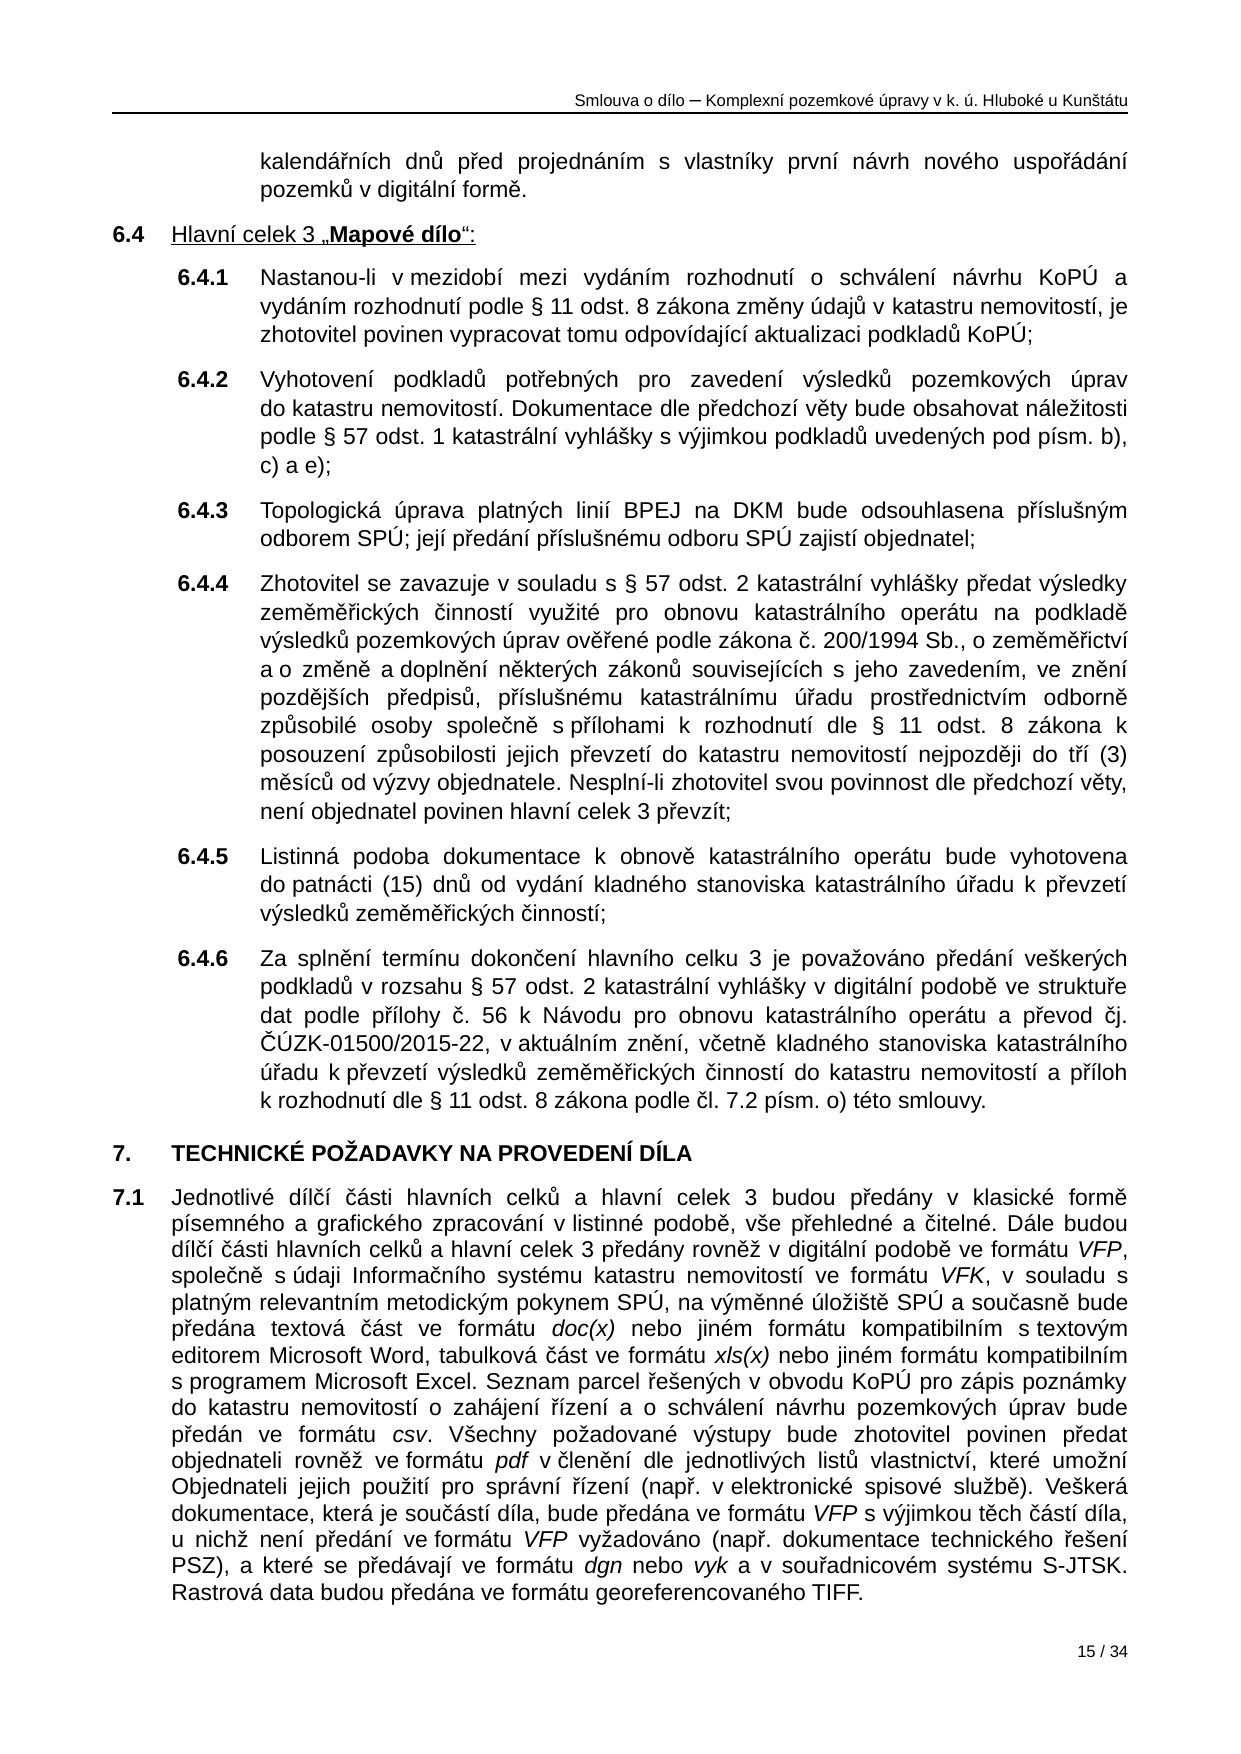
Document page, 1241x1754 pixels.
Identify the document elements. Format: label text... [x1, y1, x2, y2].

text Technické požadavky na provedení díla [112, 1140, 1128, 1167]
text Vyhotovení podkladů potřebných pro zavedení výsledků pozemkových úprav do katastru nemovitostí. Dokumentace dle předchozí věty bude obsahovat náležitosti podle § 57 odst. 1 katastrální vyhlášky s výjimkou podkladů uvedených pod písm. b), c) a e); [177, 366, 1128, 478]
text Jednotlivé dílčí části hlavních celků a hlavní celek 3 budou předány v klasické formě písemného a grafického zpracování v listinné podobě, vše přehledné a čitelné. Dále budou dílčí části hlavních celků a hlavní celek 3 předány rovněž v digitální podobě ve formátu VFP, společně s údaji Informačního systému katastru nemovitostí ve formátu VFK, v souladu s platným relevantním metodickým pokynem SPÚ, na výměnné úložiště SPÚ a současně bude předána textová část ve formátu doc(x) nebo jiném formátu kompatibilním s textovým editorem Microsoft Word, tabulková část ve formátu xls(x) nebo jiném formátu kompatibilním s programem Microsoft Excel. Seznam parcel řešených v obvodu KoPÚ pro zápis poznámky do katastru nemovitostí o zahájení řízení a o schválení návrhu pozemkových úprav bude předán ve formátu csv. Všechny požadované výstupy bude zhotovitel povinen předat objednateli rovněž ve formátu pdf v členění dle jednotlivých listů vlastnictví, které umožní Objednateli jejich použití pro správní řízení (např. v elektronické spisové službě). Veškerá dokumentace, která je součástí díla, bude předána ve formátu VFP s výjimkou těch částí díla, u nichž není předání ve formátu VFP vyžadováno (např. dokumentace technického řešení PSZ), a které se předávají ve formátu dgn nebo vyk a v souřadnicovém systému S-JTSK. Rastrová data budou předána ve formátu georeferencovaného TIFF. [112, 1183, 1128, 1605]
text Listinná podoba dokumentace k obnově katastrálního operátu bude vyhotovena do patnácti (15) dnů od vydání kladného stanoviska katastrálního úřadu k převzetí výsledků zeměměřických činností; [177, 843, 1128, 926]
text Za splnění termínu dokončení hlavního celku 3 je považováno předání veškerých podkladů v rozsahu § 57 odst. 2 katastrální vyhlášky v digitální podobě ve struktuře dat podle přílohy č. 56 k Návodu pro obnovu katastrálního operátu a převod čj. ČÚZK-01500/2015-22, v aktuálním znění, včetně kladného stanoviska katastrálního úřadu k převzetí výsledků zeměměřických činností do katastru nemovitostí a příloh k rozhodnutí dle § 11 odst. 8 zákona podle čl. 7.2 písm. o) této smlouvy. [177, 945, 1128, 1113]
text Zhotovitel se zavazuje v souladu s § 57 odst. 2 katastrální vyhlášky předat výsledky zeměměřických činností využité pro obnovu katastrálního operátu na podkladě výsledků pozemkových úprav ověřené podle zákona č. 200/1994 Sb., o zeměměřictví a o změně a doplnění některých zákonů souvisejících s jeho zavedením, ve znění pozdějších předpisů, příslušnému katastrálnímu úřadu prostřednictvím odborně způsobilé osoby společně s přílohami k rozhodnutí dle § 11 odst. 8 zákona k posouzení způsobilosti jejich převzetí do katastru nemovitostí nejpozději do tří (3) měsíců od výzvy objednatele. Nesplní-li zhotovitel svou povinnost dle předchozí věty, není objednatel povinen hlavní celek 3 převzít; [177, 570, 1128, 824]
text Hlavní celek 3 „Mapové dílo“: [112, 221, 1128, 248]
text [177, 148, 1128, 202]
text Topologická úprava platných linií BPEJ na DKM bude odsouhlasena příslušným odborem SPÚ; její předání příslušnému odboru SPÚ zajistí objednatel; [177, 497, 1128, 551]
text Nastanou-li v mezidobí mezi vydáním rozhodnutí o schválení návrhu KoPÚ a vydáním rozhodnutí podle § 11 odst. 8 zákona změny údajů v katastru nemovitostí, je zhotovitel povinen vypracovat tomu odpovídající aktualizaci podkladů KoPÚ; [177, 264, 1128, 347]
